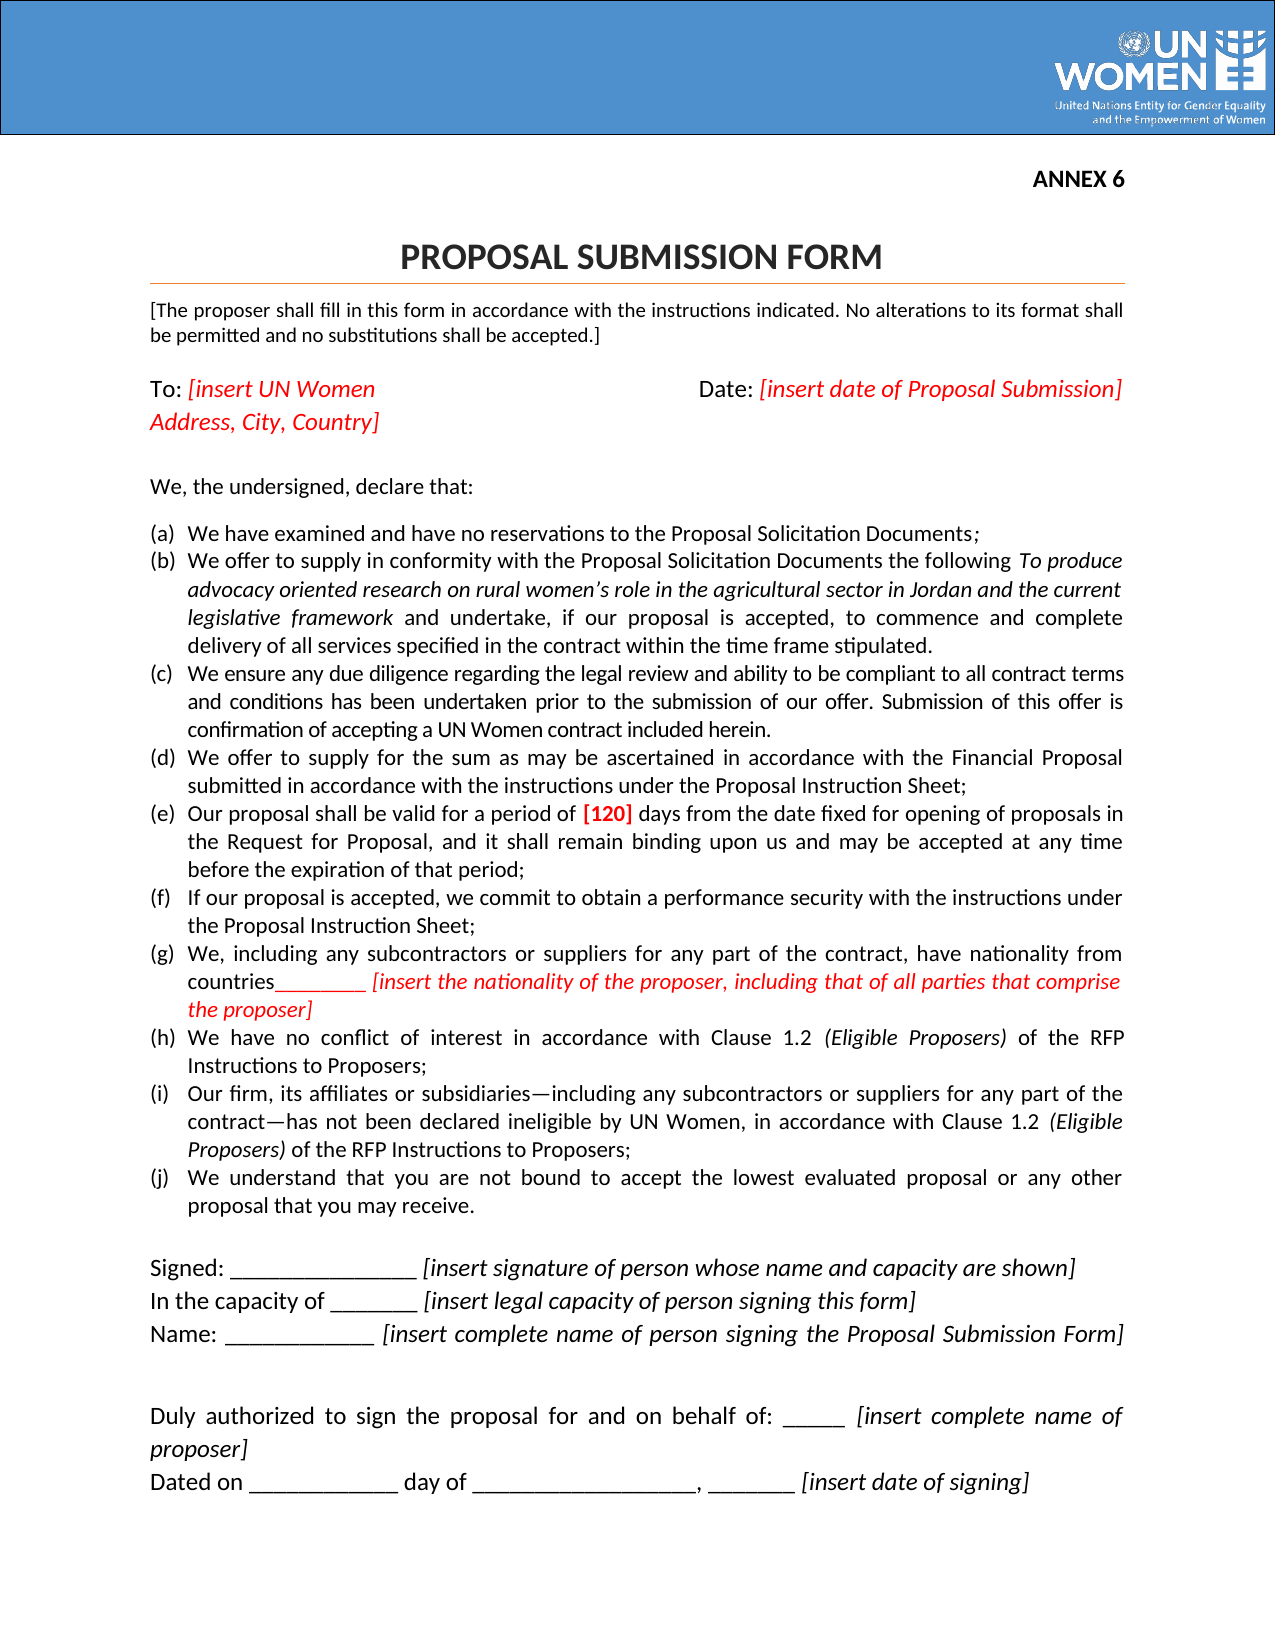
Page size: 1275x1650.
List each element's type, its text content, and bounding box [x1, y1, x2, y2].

list We have no conflict of interest in accordance with Clause 1.2 (Eligible Proposers) of the RFP Instructions to Proposers; [150, 1023, 1125, 1079]
text ANNEX 6 [150, 163, 1125, 193]
text Dated on ____________ day of __________________, _______ [insert date of signing] [150, 1466, 1125, 1497]
list Our firm, its affiliates or subsidiaries—including any subcontractors or suppliers for any part of the contract—has not been declared ineligible by UN Women, in accordance with Clause 1.2 (Eligible Proposers) of the RFP Instructions to Proposers; [150, 1079, 1125, 1163]
text Signed: _______________ [insert signature of person whose name and capacity are shown] [150, 1252, 1125, 1283]
text Duly authorized to sign the proposal for and on behalf of: _____ [insert complete name of proposer] [150, 1400, 1125, 1464]
text Name: ____________ [insert complete name of person signing the Proposal Submission Form] [150, 1318, 1125, 1381]
text To: [insert UN Women Date: [insert date of Proposal Submission] [150, 373, 1125, 403]
text We, the undersigned, declare that: [150, 472, 1125, 500]
list We understand that you are not bound to accept the lowest evaluated proposal or any other proposal that you may receive. [150, 1163, 1125, 1219]
list We have examined and have no reservations to the Proposal Solicitation Documents; [150, 519, 1125, 547]
list We, including any subcontractors or suppliers for any part of the contract, have nationality from countries________ [insert the nationality of the proposer, including that of all parties that comprise the proposer] [150, 939, 1125, 1023]
list If our proposal is accepted, we commit to obtain a performance security with the instructions under the Proposal Instruction Sheet; [150, 883, 1125, 939]
text [The proposer shall fill in this form in accordance with the instructions indicated. No alterations to its format shall be permitted and no substitutions shall be accepted.] [150, 297, 1125, 348]
list We offer to supply in conformity with the Proposal Solicitation Documents the following To produce advocacy oriented research on rural women’s role in the agricultural sector in Jordan and the current legislative framework and undertake, if our proposal is accepted, to commence and complete delivery of all services specified in the contract within the time frame stipulated. [150, 547, 1125, 659]
list We ensure any due diligence regarding the legal review and ability to be compliant to all contract terms and conditions has been undertaken prior to the submission of our offer. Submission of this offer is confirmation of accepting a UN Women contract included herein. [150, 659, 1125, 743]
text Address, City, Country] [150, 406, 1125, 436]
text PROPOSAL SUBMISSION FORM [150, 233, 1125, 283]
text In the capacity of _______ [insert legal capacity of person signing this form] [150, 1285, 1125, 1316]
picture [1048, 29, 1268, 134]
list We offer to supply for the sum as may be ascertained in accordance with the Financial Proposal submitted in accordance with the instructions under the Proposal Instruction Sheet; [150, 743, 1125, 799]
list Our proposal shall be valid for a period of [120] days from the date fixed for opening of proposals in the Request for Proposal, and it shall remain binding upon us and may be accepted at any time before the expiration of that period; [150, 799, 1125, 883]
